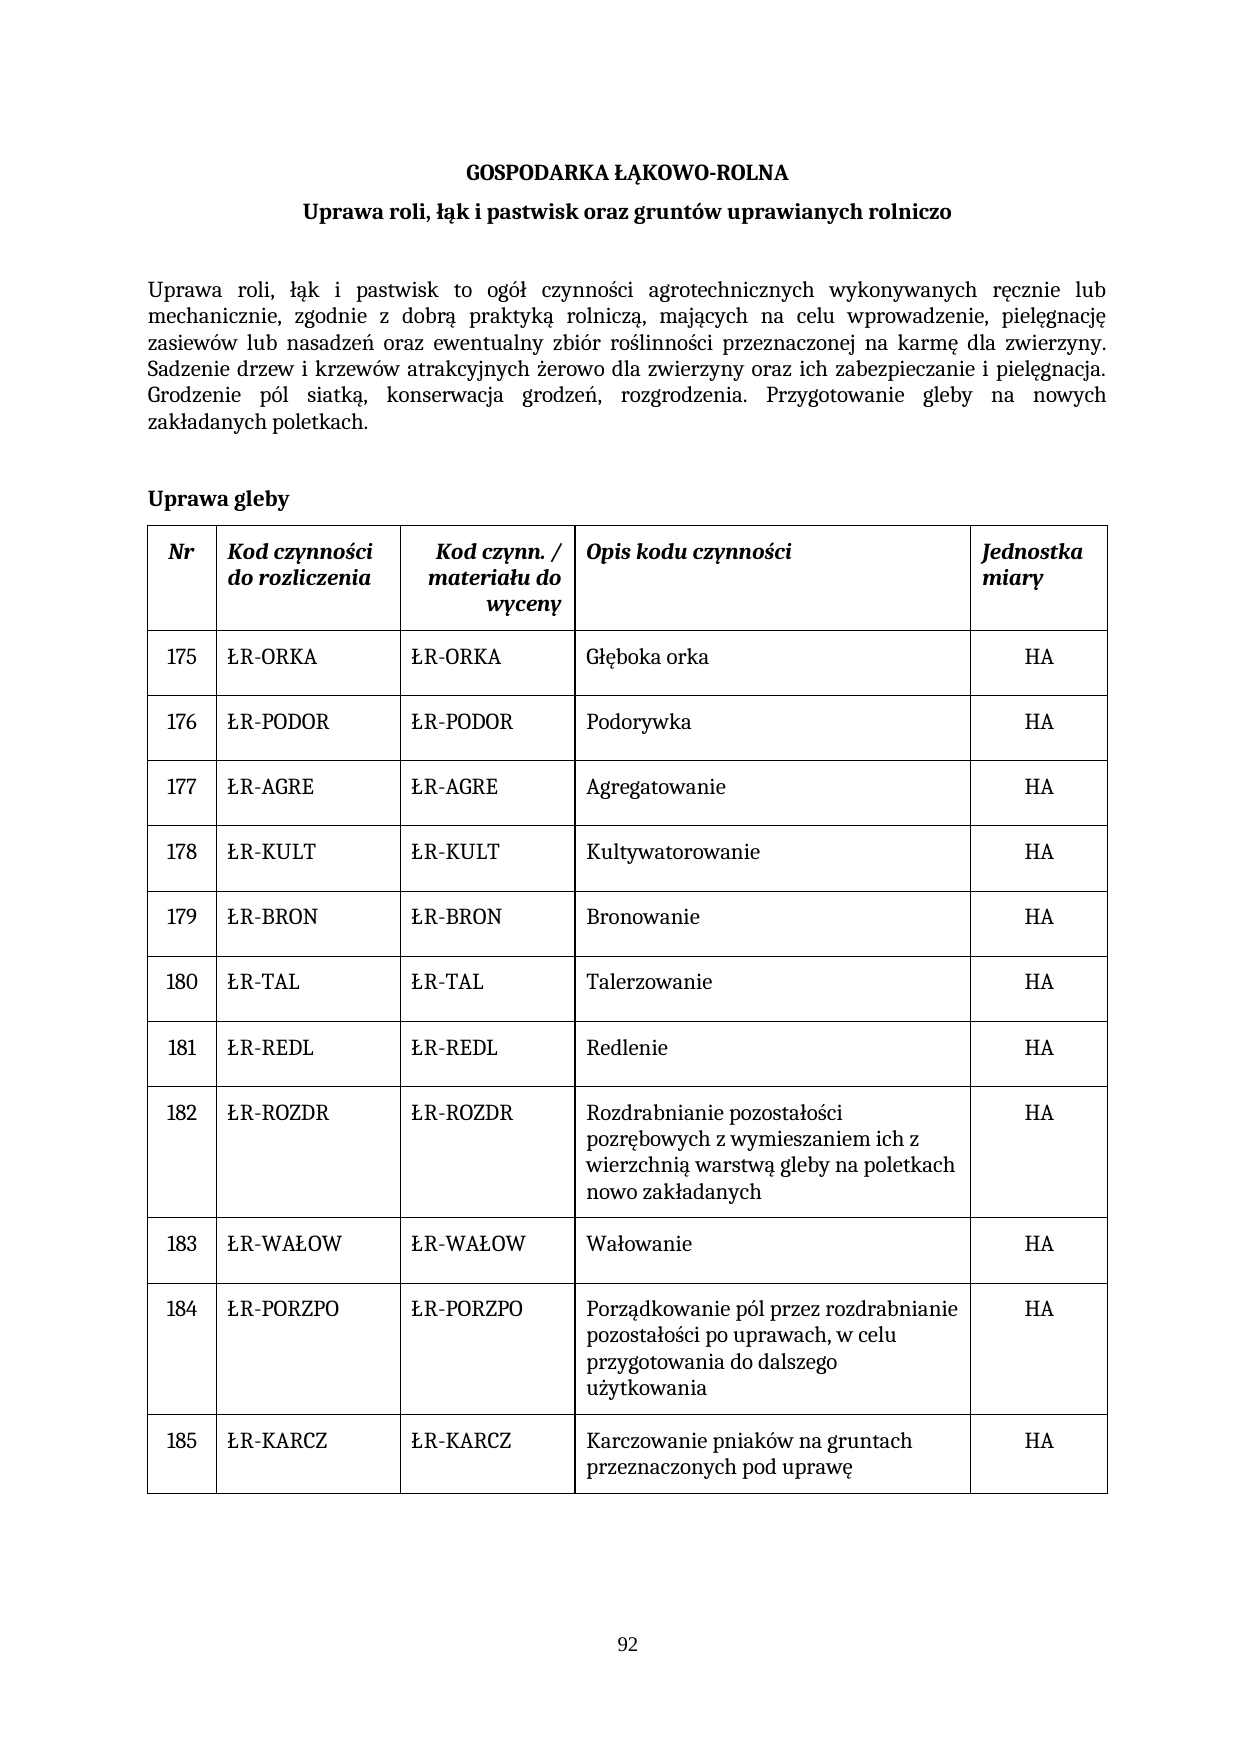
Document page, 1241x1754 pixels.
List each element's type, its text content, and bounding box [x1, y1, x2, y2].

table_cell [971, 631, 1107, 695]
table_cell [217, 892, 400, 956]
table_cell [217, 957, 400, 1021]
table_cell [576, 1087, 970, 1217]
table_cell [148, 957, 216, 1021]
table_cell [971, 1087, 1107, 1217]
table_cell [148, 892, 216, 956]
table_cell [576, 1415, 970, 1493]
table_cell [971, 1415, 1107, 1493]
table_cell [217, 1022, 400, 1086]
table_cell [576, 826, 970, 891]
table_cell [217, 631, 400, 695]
text Uprawa roli, łąk i pastwisk to ogół czynności agrotechnicznych wykonywanych ręcznie lub mechanicznie, zgodnie z dobrą praktyką rolniczą, mających na celu wprowadzenie, pielęgnację zasiewów lub nasadzeń oraz ewentualny zbiór roślinności przeznaczonej na karmę dla zwierzyny. Sadzenie drzew i krzewów atrakcyjnych żerowo dla zwierzyny oraz ich zabezpieczanie i pielęgnacja. Grodzenie pól siatką, konserwacja grodzeń, rozgrodzenia. Przygotowanie gleby na nowych zakładanych poletkach. [148, 277, 1107, 435]
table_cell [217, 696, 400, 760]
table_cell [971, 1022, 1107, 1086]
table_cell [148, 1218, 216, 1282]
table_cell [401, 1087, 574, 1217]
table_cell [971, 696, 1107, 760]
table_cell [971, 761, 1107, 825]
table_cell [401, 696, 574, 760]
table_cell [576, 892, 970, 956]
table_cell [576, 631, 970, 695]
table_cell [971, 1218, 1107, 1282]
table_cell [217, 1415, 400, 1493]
text GOSPODARKA ŁĄKOWO-ROLNA [148, 160, 1107, 186]
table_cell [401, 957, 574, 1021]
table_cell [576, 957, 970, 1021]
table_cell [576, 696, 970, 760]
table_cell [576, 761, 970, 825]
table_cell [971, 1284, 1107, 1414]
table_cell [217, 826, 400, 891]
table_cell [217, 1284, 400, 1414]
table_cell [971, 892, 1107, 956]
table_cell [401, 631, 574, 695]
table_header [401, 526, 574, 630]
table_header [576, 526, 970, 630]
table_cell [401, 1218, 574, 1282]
text Uprawa gleby [148, 486, 1107, 512]
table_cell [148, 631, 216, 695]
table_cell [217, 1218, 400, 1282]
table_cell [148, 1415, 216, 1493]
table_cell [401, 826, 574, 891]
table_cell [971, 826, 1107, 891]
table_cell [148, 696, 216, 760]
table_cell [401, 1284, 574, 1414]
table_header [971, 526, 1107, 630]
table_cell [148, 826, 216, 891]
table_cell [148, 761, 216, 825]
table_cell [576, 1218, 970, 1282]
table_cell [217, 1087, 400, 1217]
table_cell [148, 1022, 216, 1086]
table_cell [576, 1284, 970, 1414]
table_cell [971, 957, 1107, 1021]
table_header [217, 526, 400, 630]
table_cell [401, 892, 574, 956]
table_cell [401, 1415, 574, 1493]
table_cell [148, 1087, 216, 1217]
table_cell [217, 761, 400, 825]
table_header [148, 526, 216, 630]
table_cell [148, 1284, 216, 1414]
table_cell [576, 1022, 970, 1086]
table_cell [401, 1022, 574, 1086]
text Uprawa roli, łąk i pastwisk oraz gruntów uprawianych rolniczo [148, 199, 1107, 225]
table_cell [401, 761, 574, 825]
